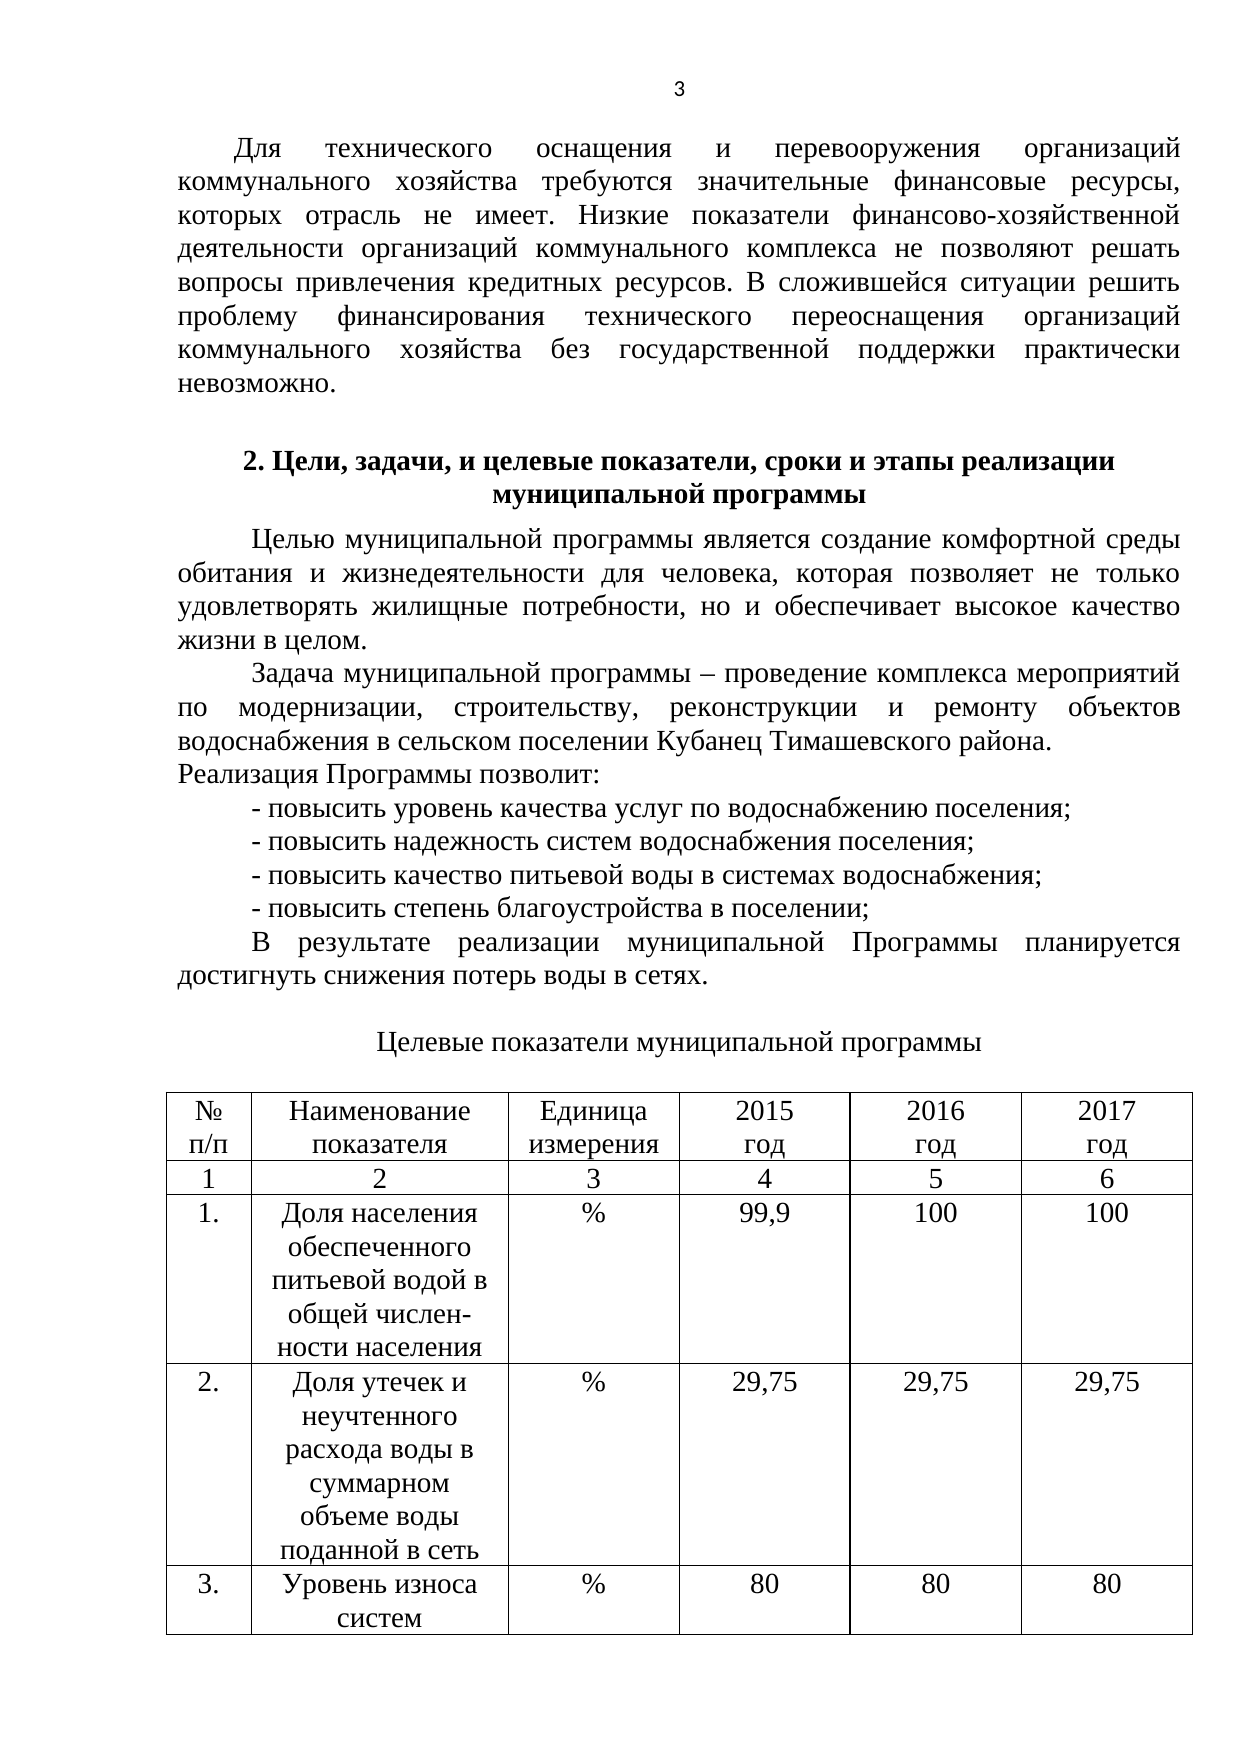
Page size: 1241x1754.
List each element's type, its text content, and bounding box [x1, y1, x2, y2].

table_cell % [509, 1195, 679, 1363]
table_header Единица измерения [509, 1093, 679, 1160]
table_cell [252, 1566, 508, 1633]
table_cell Доля утечек и неучтенного расхода воды в суммарном объеме воды поданной в сеть [252, 1364, 508, 1565]
table_cell 6 [1022, 1161, 1192, 1194]
table_cell 100 [1022, 1195, 1192, 1363]
table_header Наименование показателя [252, 1093, 508, 1160]
table_cell 3 [509, 1161, 679, 1194]
table_cell % [509, 1566, 679, 1633]
table_cell 3. [167, 1566, 251, 1633]
text Целью муниципальной программы является создание комфортной среды обитания и жизнедеятельности для человека, которая позволяет не только удовлетворять жилищные потребности, но и обеспечивает высокое качество жизни в целом. [177, 521, 1181, 656]
table_cell 4 [680, 1161, 849, 1194]
text Реализация Программы позволит: [177, 756, 1181, 790]
text 2. Цели, задачи, и целевые показатели, сроки и этапы реализации муниципальной программы [177, 443, 1181, 510]
table_cell 1 [167, 1161, 251, 1194]
text Целевые показатели муниципальной программы [177, 1024, 1181, 1058]
text Задача муниципальной программы – проведение комплекса мероприятий по модернизации, строительству, реконструкции и ремонту объектов водоснабжения в сельском поселении Кубанец Тимашевского района. [177, 656, 1181, 756]
table_cell 100 [851, 1195, 1021, 1363]
table_header 2017 год [1022, 1093, 1192, 1160]
table_cell % [509, 1364, 679, 1565]
text Для технического оснащения и перевооружения организаций коммунального хозяйства требуются значительные финансовые ресурсы, которых отрасль не имеет. Низкие показатели финансово-хозяйственной деятельности организаций коммунального комплекса не позволяют решать вопросы привлечения кредитных ресурсов. В сложившейся ситуации решить проблему финансирования технического переоснащения организаций коммунального хозяйства без государственной поддержки практически невозможно. [177, 130, 1181, 398]
table_header 2015 год [680, 1093, 849, 1160]
table_header 2016 год [851, 1093, 1021, 1160]
table_cell 99,9 [680, 1195, 849, 1363]
table_cell Доля населения обеспеченного питьевой водой в общей числен-ности населения [252, 1195, 508, 1363]
table_cell 2 [252, 1161, 508, 1194]
table_cell 80 [851, 1566, 1021, 1633]
table_cell 29,75 [1022, 1364, 1192, 1565]
text - повысить надежность систем водоснабжения поселения; [177, 823, 1181, 857]
table_cell 80 [680, 1566, 849, 1633]
table_header № п/п [167, 1093, 251, 1160]
table_cell 29,75 [851, 1364, 1021, 1565]
text - повысить уровень качества услуг по водоснабжению поселения; [177, 790, 1181, 823]
text - повысить качество питьевой воды в системах водоснабжения; [177, 857, 1181, 890]
table_cell 29,75 [680, 1364, 849, 1565]
table_cell 5 [851, 1161, 1021, 1194]
table_cell 1. [167, 1195, 251, 1363]
table_cell 80 [1022, 1566, 1192, 1633]
text - повысить степень благоустройства в поселении; [177, 890, 1181, 924]
table_cell 2. [167, 1364, 251, 1565]
text В результате реализации муниципальной Программы планируется достигнуть снижения потерь воды в сетях. [177, 924, 1181, 991]
